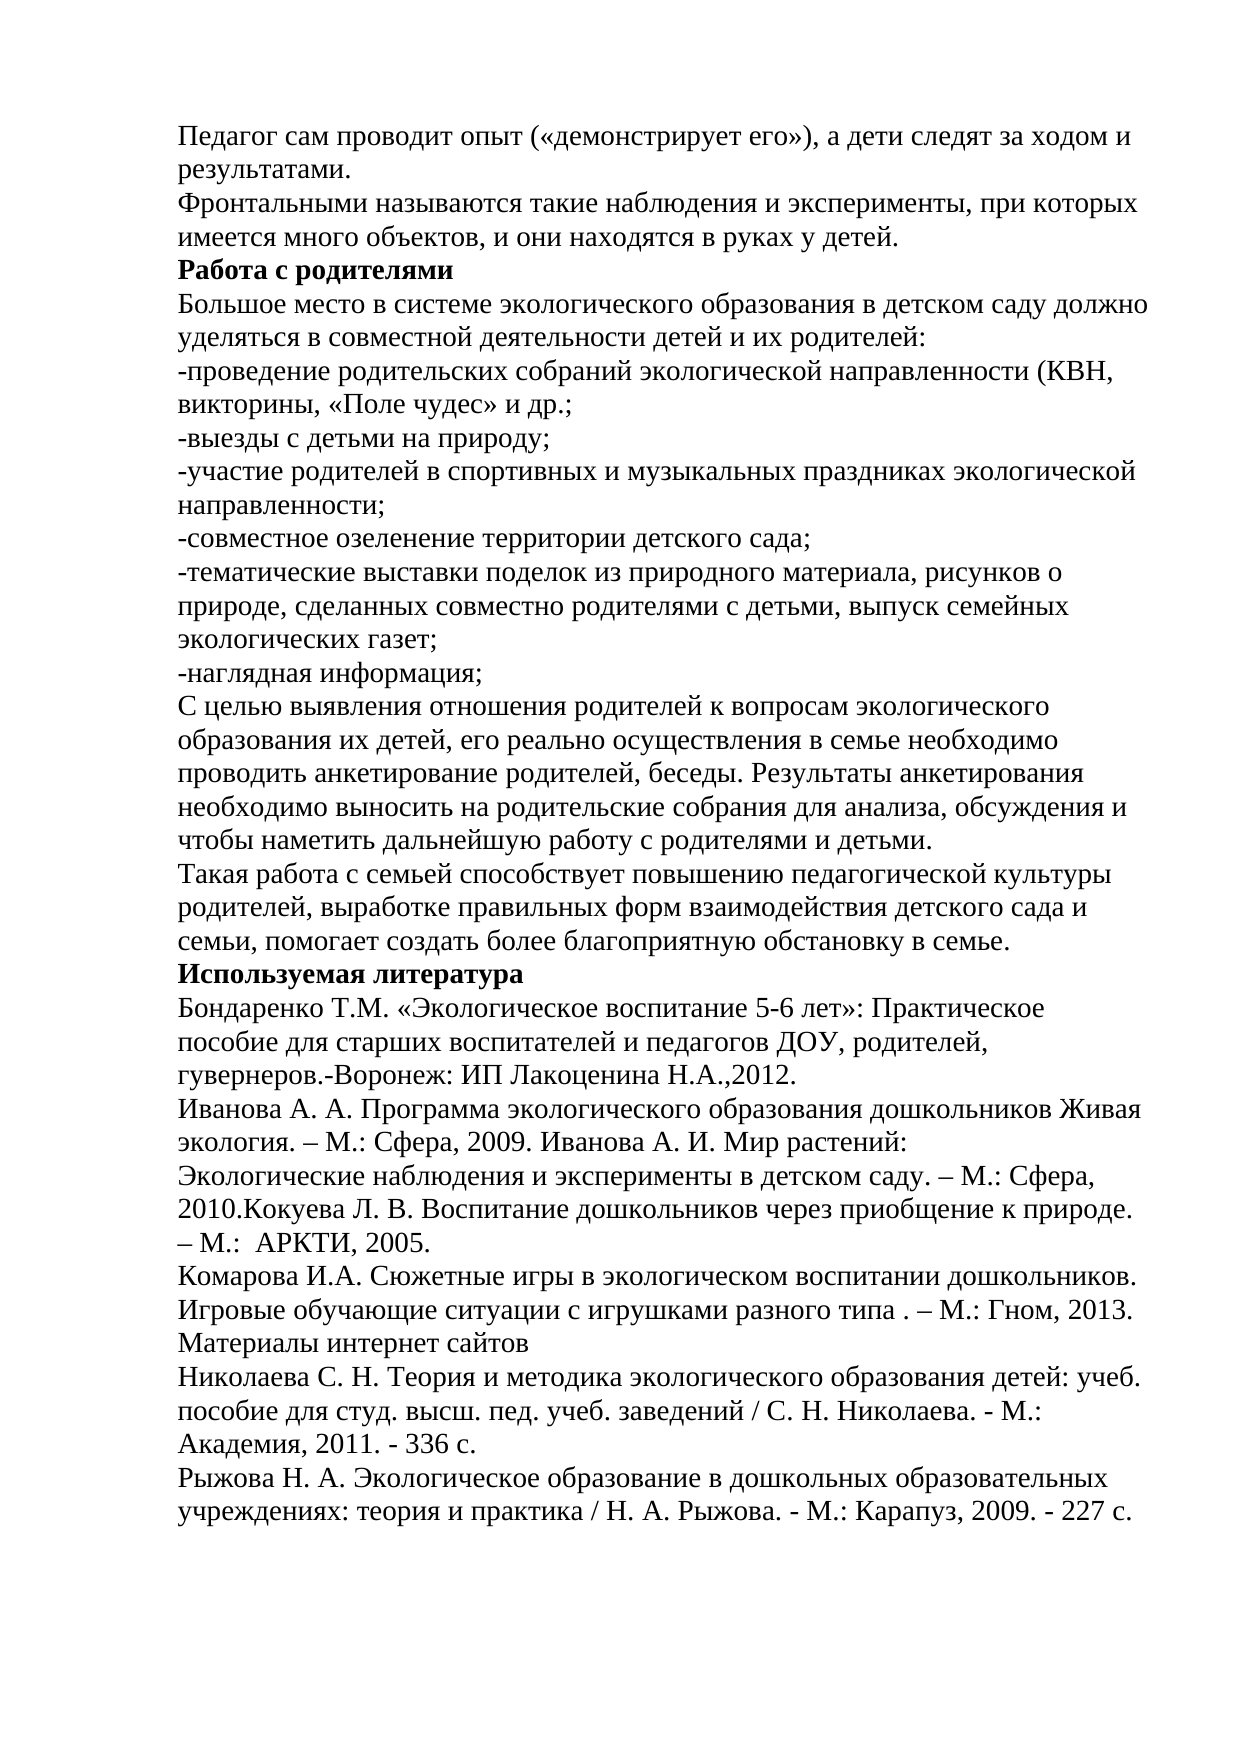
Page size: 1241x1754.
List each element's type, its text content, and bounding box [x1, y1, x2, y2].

text Работа с родителями [177, 252, 1152, 286]
text Фронтальными называются такие наблюдения и эксперименты, при которых имеется много объектов, и они находятся в руках у детей. [177, 185, 1152, 252]
text Бондаренко Т.М. «Экологическое воспитание 5-6 лет»: Практическое пособие для старших воспитателей и педагогов ДОУ, родителей, гувернеров.-Воронеж: ИП Лакоценина Н.А.,2012. [177, 990, 1152, 1091]
text Такая работа с семьей способствует повышению педагогической культуры родителей, выработке правильных форм взаимодействия детского сада и семьи, помогает создать более благоприятную обстановку в семье. [177, 856, 1152, 957]
text Используемая литература [177, 957, 1152, 990]
text Материалы интернет сайтов [177, 1326, 1152, 1359]
text С целью выявления отношения родителей к вопросам экологического образования их детей, его реально осуществления в семье необходимо проводить анкетирование родителей, беседы. Результаты анкетирования необходимо выносить на родительские собрания для анализа, обсуждения и чтобы наметить дальнейшую работу с родителями и детьми. [177, 688, 1152, 856]
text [177, 118, 1152, 185]
text Рыжова Н. А. Экологическое образование в дошкольных образовательных учреждениях: теория и практика / Н. А. Рыжова. - М.: Карапуз, 2009. - 227 с. [177, 1460, 1152, 1527]
text -наглядная информация; [177, 655, 1152, 688]
text -участие родителей в спортивных и музыкальных праздниках экологической направленности; [177, 453, 1152, 521]
text Большое место в системе экологического образования в детском саду должно уделяться в совместной деятельности детей и их родителей: [177, 286, 1152, 353]
text -совместное озеленение территории детского сада; [177, 521, 1152, 554]
text -проведение родительских собраний экологической направленности (КВН, викторины, «Поле чудес» и др.; [177, 353, 1152, 420]
text Николаева С. Н. Теория и методика экологического образования детей: учеб. пособие для студ. высш. пед. учеб. заведений / С. Н. Николаева. - М.: Академия, 2011. - 336 с. [177, 1359, 1152, 1460]
text -тематические выставки поделок из природного материала, рисунков о природе, сделанных совместно родителями с детьми, выпуск семейных экологических газет; [177, 554, 1152, 655]
text -выезды с детьми на природу; [177, 420, 1152, 453]
text Иванова А. А. Программа экологического образования дошкольников Живая экология. – М.: Сфера, 2009. Иванова А. И. Мир растений: Экологические наблюдения и эксперименты в детском саду. – М.: Сфера, 2010.Кокуева Л. В. Воспитание дошкольников через приобщение к природе. – М.: АРКТИ, 2005. [177, 1091, 1152, 1258]
text Комарова И.А. Сюжетные игры в экологическом воспитании дошкольников. Игровые обучающие ситуации с игрушками разного типа . – М.: Гном, 2013. [177, 1258, 1152, 1326]
